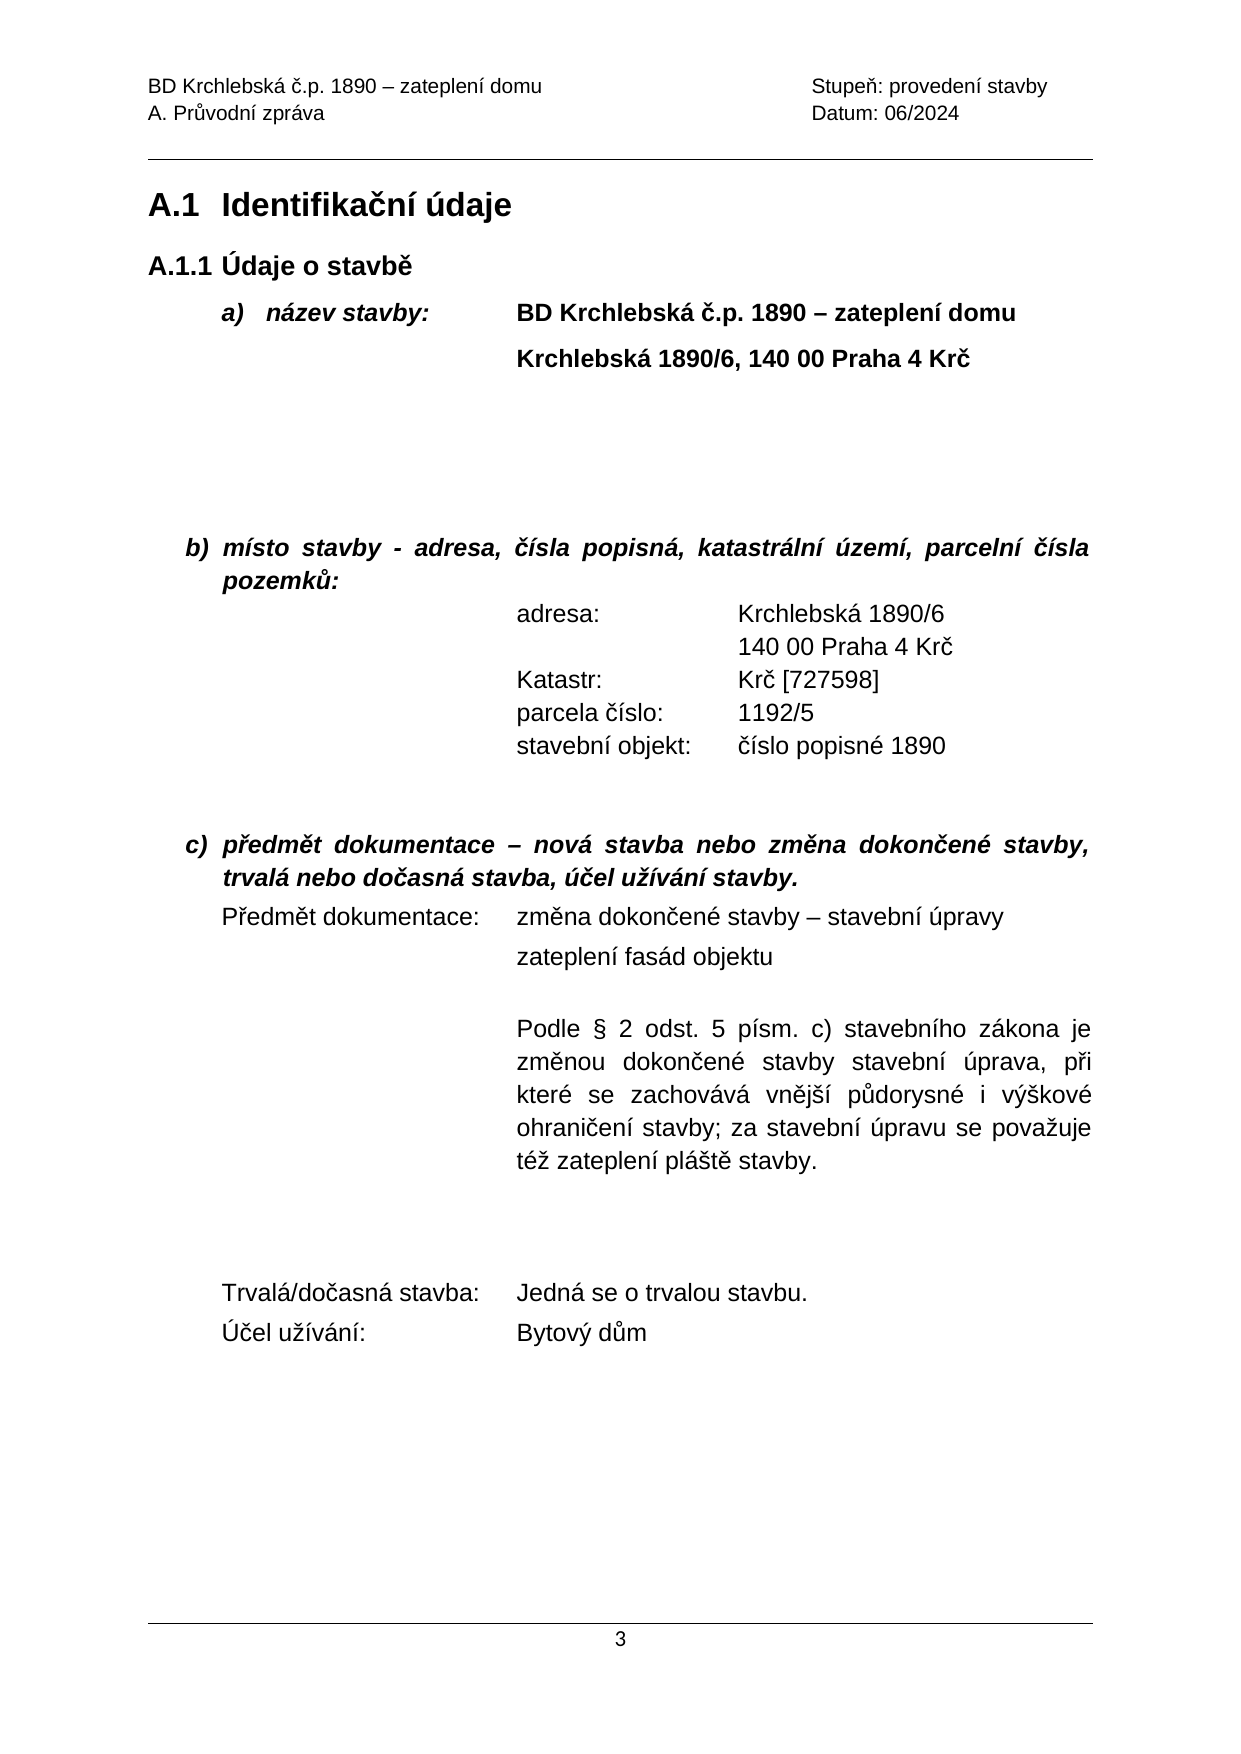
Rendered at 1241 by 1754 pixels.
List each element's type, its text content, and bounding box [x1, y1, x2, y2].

list místo stavby - adresa, čísla popisná, katastrální území, parcelní čísla pozemků: [185, 533, 1093, 594]
text Krchlebská 1890/6, 140 00 Praha 4 Krč [148, 343, 1093, 372]
text adresa: Krchlebská 1890/6 [443, 599, 1093, 628]
text Podle § 2 odst. 5 písm. c) stavebního zákona je změnou dokončené stavby stavební úprava, při které se zachovává vnější půdorysné i výškové ohraničení stavby; za stavební úpravu se považuje též zateplení pláště stavby. [516, 1014, 1093, 1175]
list předmět dokumentace – nová stavba nebo změna dokončené stavby, trvalá nebo dočasná stavba, účel užívání stavby. [185, 830, 1093, 892]
text Katastr: Krč [727598] [443, 665, 1093, 694]
text zateplení fasád objektu [221, 942, 1093, 970]
text Účel užívání: Bytový dům [221, 1318, 1093, 1346]
text Předmět dokumentace: změna dokončené stavby – stavební úpravy [221, 902, 1093, 931]
text 140 00 Praha 4 Krč [443, 632, 1093, 661]
text Trvalá/dočasná stavba: Jedná se o trvalou stavbu. [221, 1278, 1093, 1307]
subtitle A.1 Identifikační údaje [148, 184, 1093, 223]
text parcela číslo: 1192/5 [443, 698, 1093, 727]
text stavební objekt: číslo popisné 1890 [260, 731, 1093, 760]
list název stavby: BD Krchlebská č.p. 1890 – zateplení domu [221, 298, 1093, 327]
subtitle A.1.1 Údaje o stavbě [148, 249, 1093, 281]
